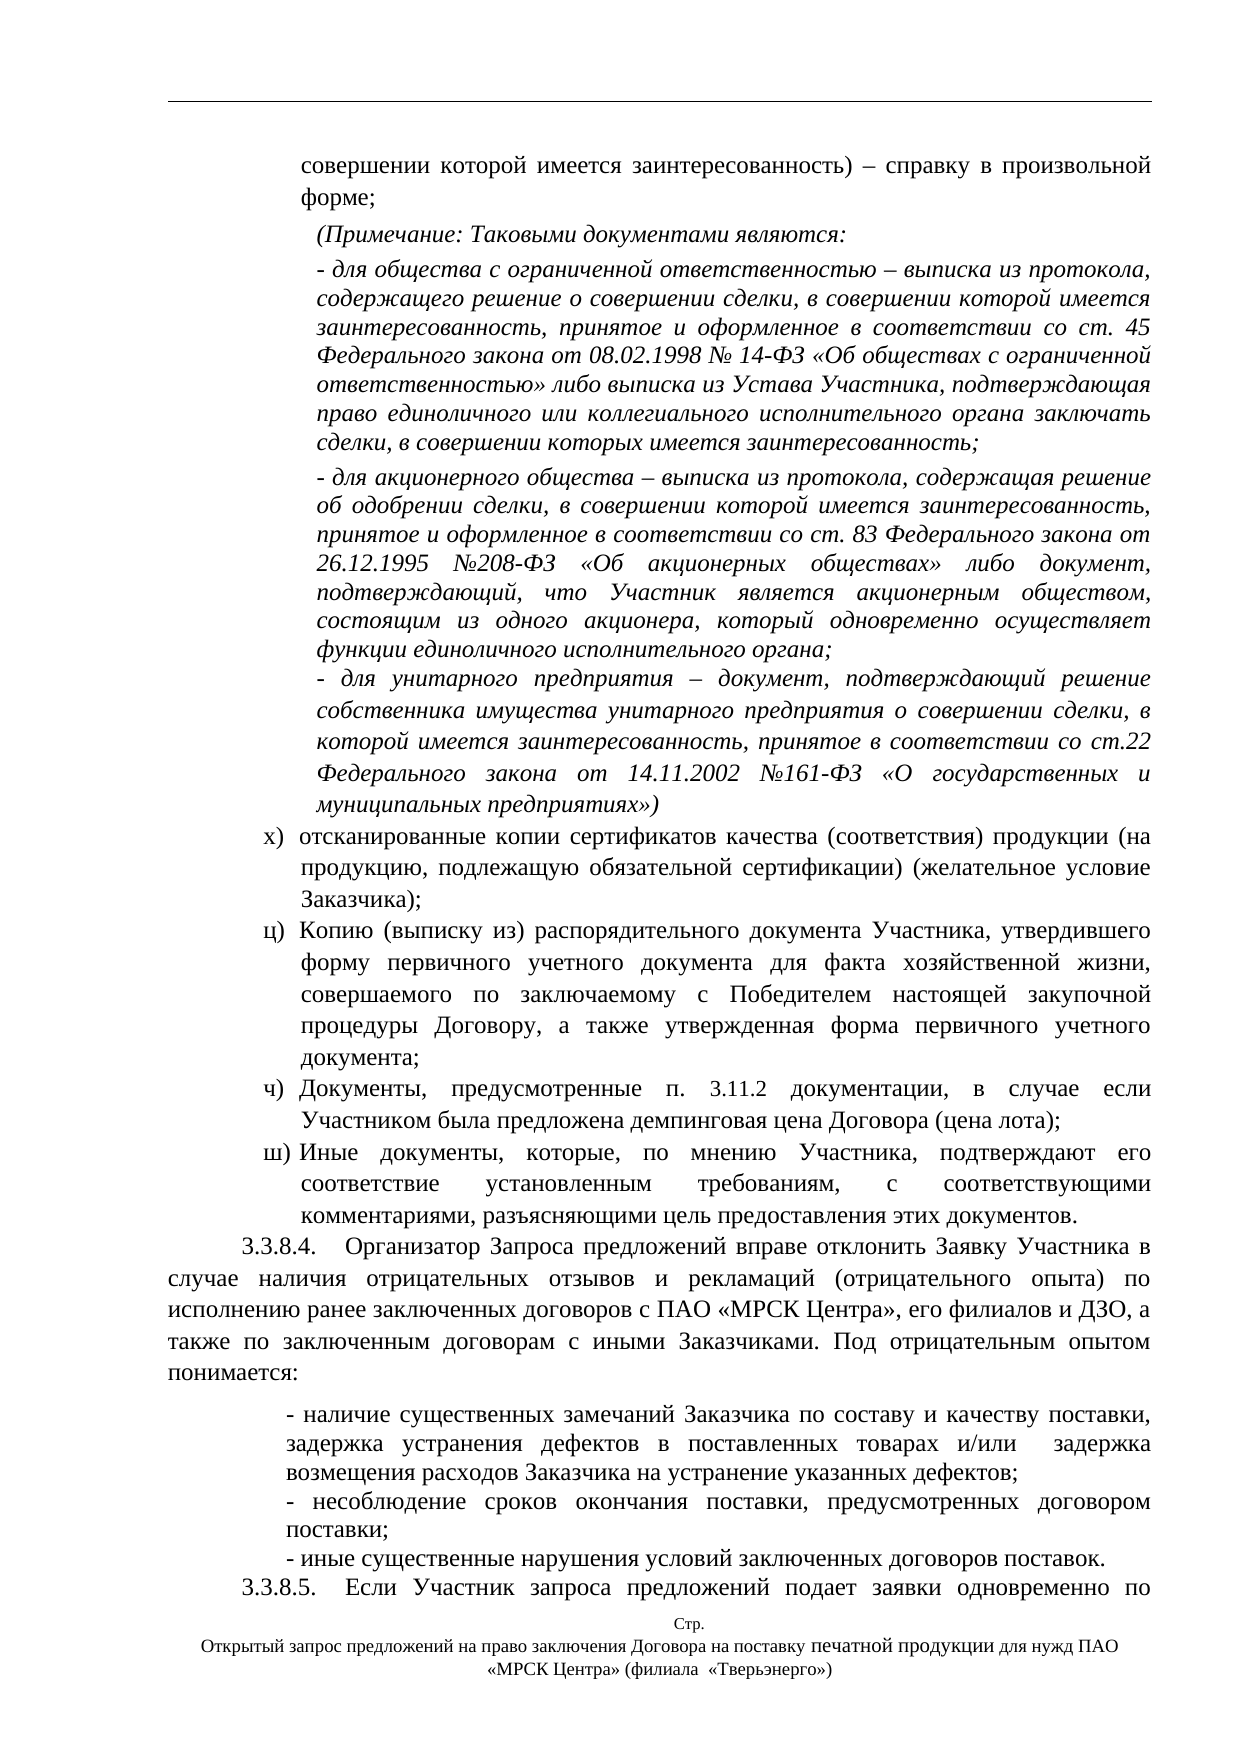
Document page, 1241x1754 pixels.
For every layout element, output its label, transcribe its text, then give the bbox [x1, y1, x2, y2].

list - для акционерного общества – выписка из протокола, содержащая решение об одобрении сделки, в совершении которой имеется заинтересованность, принятое и оформленное в соответствии со ст. 83 Федерального закона от 26.12.1995 №208-ФЗ «Об акционерных обществах» либо документ, подтверждающий, что Участник является акционерным обществом, состоящим из одного акционера, который одновременно осуществляет функции единоличного исполнительного органа; [316, 462, 1152, 663]
list - наличие существенных замечаний Заказчика по составу и качеству поставки, задержка устранения дефектов в поставленных товарах и/или задержка возмещения расходов Заказчика на устранение указанных дефектов; [286, 1399, 1152, 1486]
list - несоблюдение сроков окончания поставки, предусмотренных договором поставки; [286, 1486, 1152, 1543]
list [168, 1572, 1152, 1601]
list - иные существенные нарушения условий заключенных договоров поставок. [286, 1543, 1152, 1572]
list - для общества с ограниченной ответственностью – выписка из протокола, содержащего решение о совершении сделки, в совершении которой имеется заинтересованность, принятое и оформленное в соответствии со ст. 45 Федерального закона от 08.02.1998 № 14-ФЗ «Об обществах с ограниченной ответственностью» либо выписка из Устава Участника, подтверждающая право единоличного или коллегиального исполнительного органа заключать сделки, в совершении которых имеется заинтересованность; [316, 254, 1152, 456]
list (Примечание: Таковыми документами являются: [316, 219, 1152, 248]
list Иные документы, которые, по мнению Участника, подтверждают его соответствие установленным требованиям, с соответствующими комментариями, разъясняющими цель предоставления этих документов. [263, 1137, 1152, 1228]
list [263, 150, 1152, 210]
list Копию (выписку из) распорядительного документа Участника, утвердившего форму первичного учетного документа для факта хозяйственной жизни, совершаемого по заключаемому с Победителем настоящей закупочной процедуры Договору, а также утвержденная форма первичного учетного документа; [263, 916, 1152, 1071]
list отсканированные копии сертификатов качества (соответствия) продукции (на продукцию, подлежащую обязательной сертификации) (желательное условие Заказчика); [263, 821, 1152, 913]
list Документы, предусмотренные п. 3.11.2 документации, в случае если Участником была предложена демпинговая цена Договора (цена лота); [263, 1073, 1152, 1134]
list Организатор Запроса предложений вправе отклонить Заявку Участника в случае наличия отрицательных отзывов и рекламаций (отрицательного опыта) по исполнению ранее заключенных договоров с ПАО «МРСК Центра», его филиалов и ДЗО, а также по заключенным договорам с иными Заказчиками. Под отрицательным опытом понимается: [168, 1231, 1152, 1386]
list - для унитарного предприятия – документ, подтверждающий решение собственника имущества унитарного предприятия о совершении сделки, в которой имеется заинтересованность, принятое в соответствии со ст.22 Федерального закона от 14.11.2002 №161-ФЗ «О государственных и муниципальных предприятиях») [316, 663, 1152, 818]
